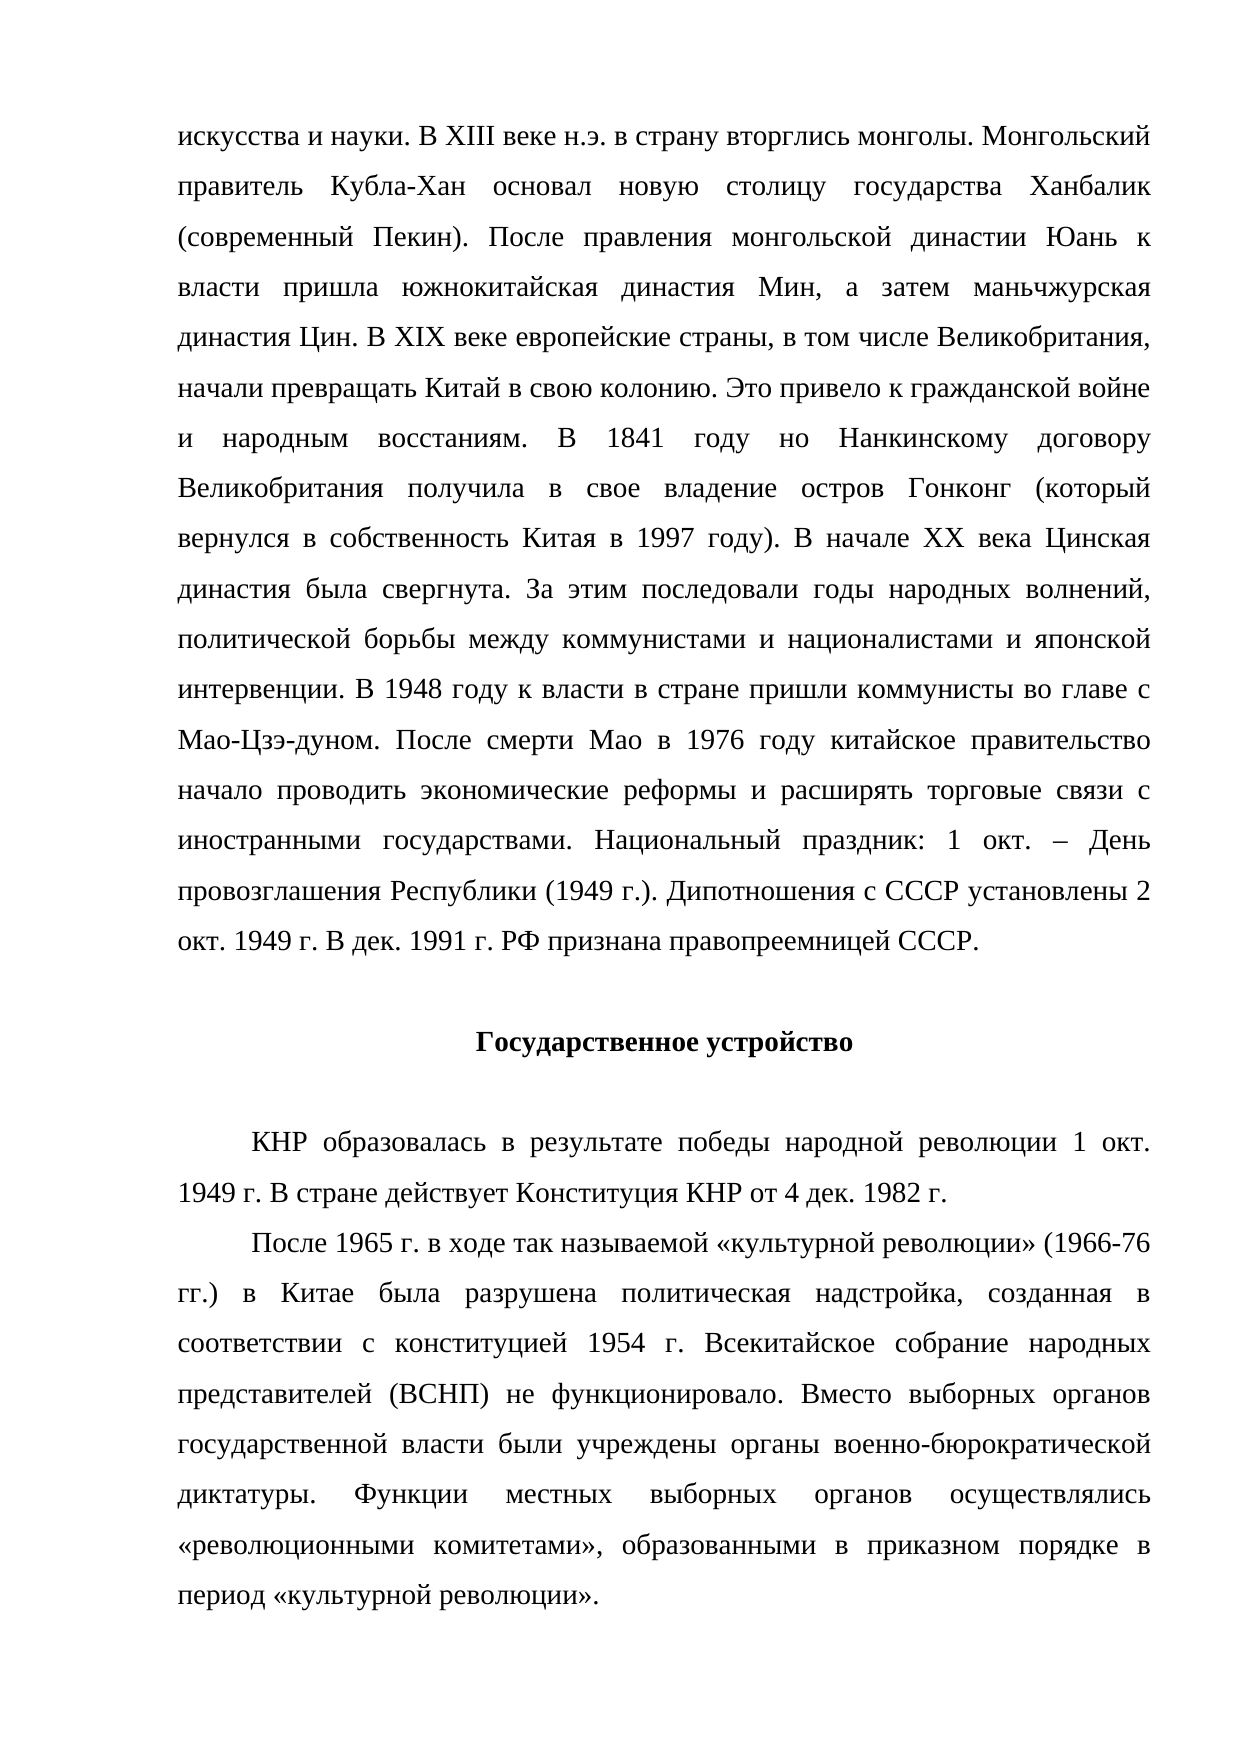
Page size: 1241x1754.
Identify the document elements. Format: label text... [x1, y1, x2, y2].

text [177, 118, 1152, 957]
text После . в ходе так называемой «культурной революции» (1966-76 гг.) в Китае была разрушена политическая надстройка, созданная в соответствии с конституцией . Всекитайское собрание народных представителей (ВСНП) не функционировало. Вместо выборных органов государственной власти были учреждены органы военно-бюрократической диктатуры. Функции местных выборных органов осуществлялись «революционными комитетами», образованными в приказном порядке в период «культурной революции». [177, 1225, 1152, 1611]
text КНР образовалась в результате победы народной революции 1 окт. . В стране действует Конституция КНР от 4 дек. . [177, 1124, 1152, 1208]
text Государственное устройство [177, 1024, 1152, 1057]
